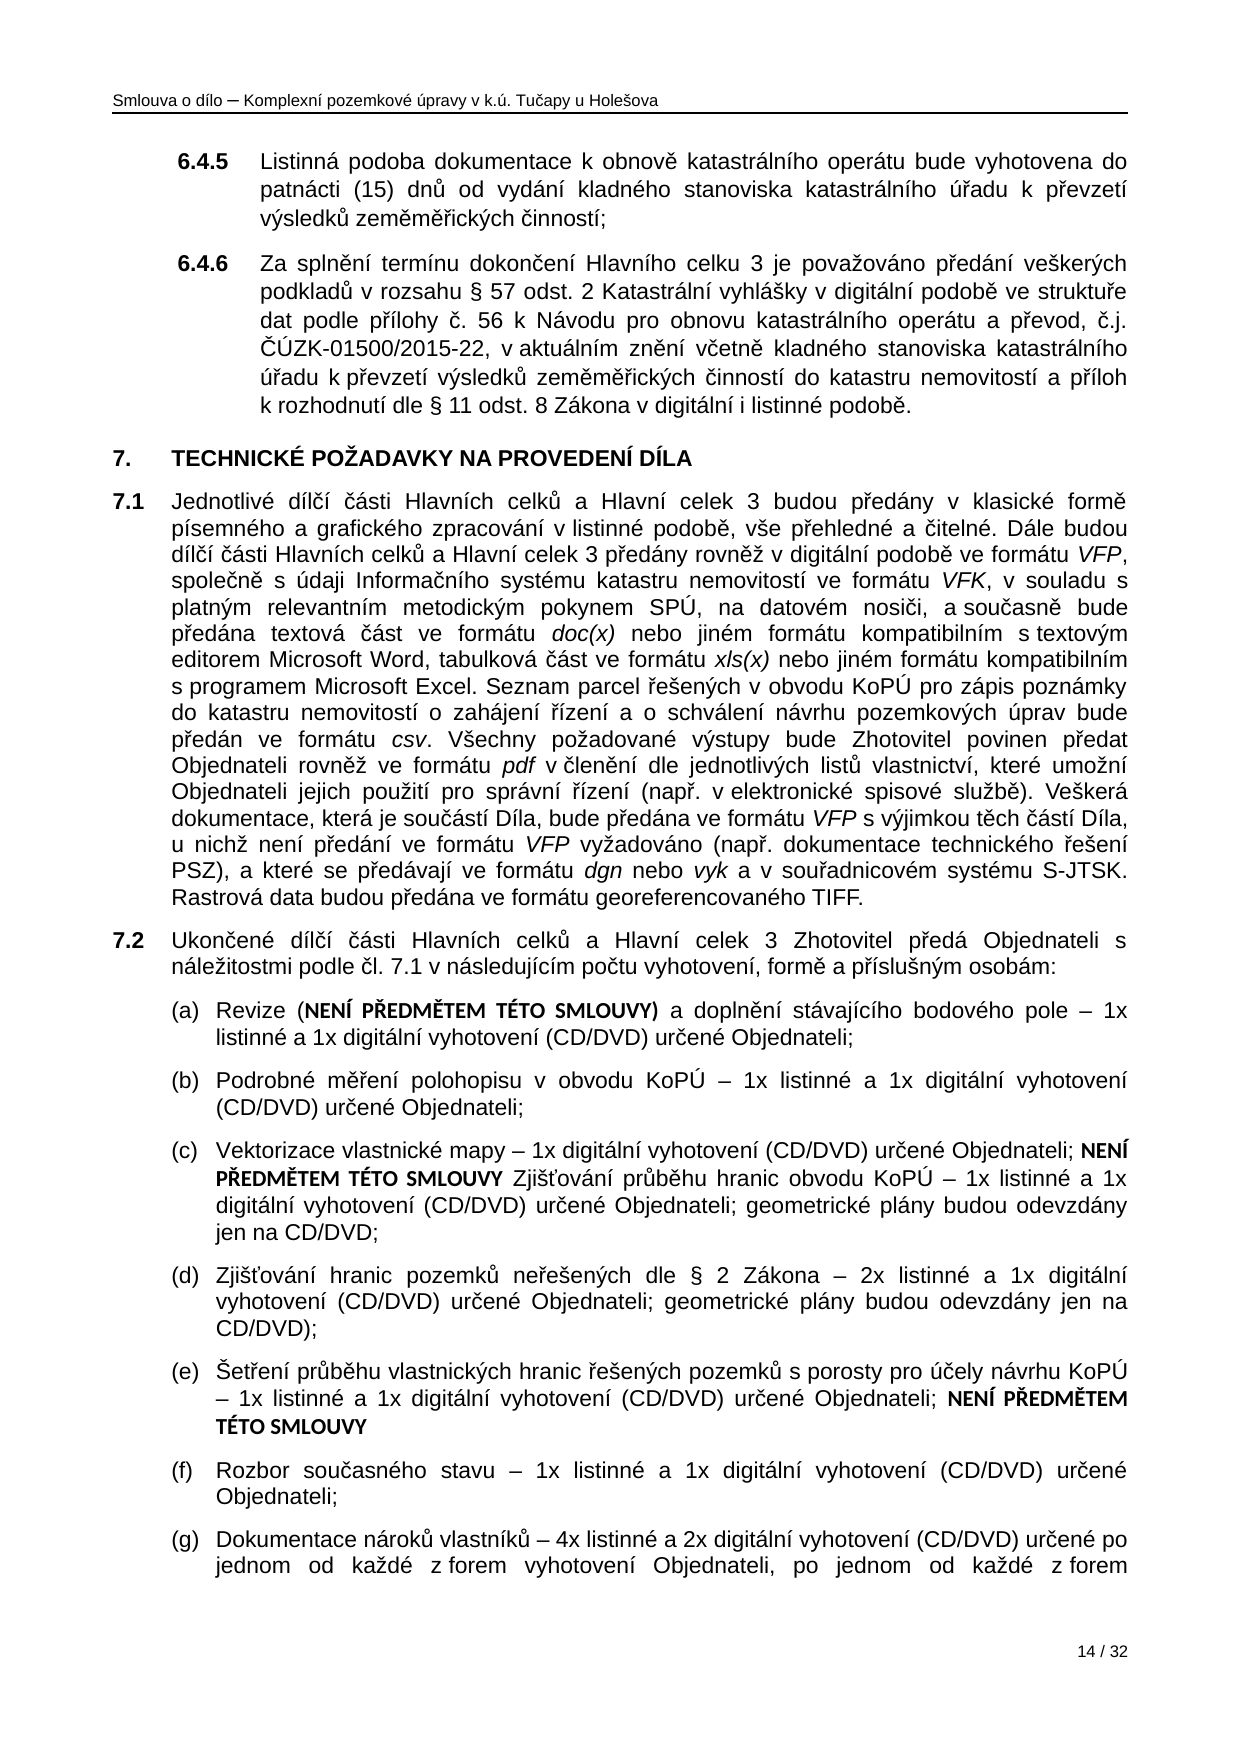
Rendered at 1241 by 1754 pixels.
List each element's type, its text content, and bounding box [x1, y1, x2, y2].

list Zjišťování hranic pozemků neřešených dle § 2 Zákona – 2x listinné a 1x digitální vyhotovení (CD/DVD) určené Objednateli; geometrické plány budou odevzdány jen na CD/DVD); [171, 1262, 1128, 1341]
text Za splnění termínu dokončení Hlavního celku 3 je považováno předání veškerých podkladů v rozsahu § 57 odst. 2 Katastrální vyhlášky v digitální podobě ve struktuře dat podle přílohy č. 56 k Návodu pro obnovu katastrálního operátu a převod, č.j. ČÚZK-01500/2015-22, v aktuálním znění včetně kladného stanoviska katastrálního úřadu k převzetí výsledků zeměměřických činností do katastru nemovitostí a příloh k rozhodnutí dle § 11 odst. 8 Zákona v digitální i listinné podobě. [177, 250, 1128, 418]
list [171, 1526, 1128, 1579]
text Technické požadavky na provedení díla [112, 445, 1128, 472]
list Šetření průběhu vlastnických hranic řešených pozemků s porosty pro účely návrhu KoPÚ – 1x listinné a 1x digitální vyhotovení (CD/DVD) určené Objednateli; NENÍ PŘEDMĚTEM TÉTO SMLOUVY [171, 1358, 1128, 1440]
text Jednotlivé dílčí části Hlavních celků a Hlavní celek 3 budou předány v klasické formě písemného a grafického zpracování v listinné podobě, vše přehledné a čitelné. Dále budou dílčí části Hlavních celků a Hlavní celek 3 předány rovněž v digitální podobě ve formátu VFP, společně s údaji Informačního systému katastru nemovitostí ve formátu VFK, v souladu s platným relevantním metodickým pokynem SPÚ, na datovém nosiči, a současně bude předána textová část ve formátu doc(x) nebo jiném formátu kompatibilním s textovým editorem Microsoft Word, tabulková část ve formátu xls(x) nebo jiném formátu kompatibilním s programem Microsoft Excel. Seznam parcel řešených v obvodu KoPÚ pro zápis poznámky do katastru nemovitostí o zahájení řízení a o schválení návrhu pozemkových úprav bude předán ve formátu csv. Všechny požadované výstupy bude Zhotovitel povinen předat Objednateli rovněž ve formátu pdf v členění dle jednotlivých listů vlastnictví, které umožní Objednateli jejich použití pro správní řízení (např. v elektronické spisové službě). Veškerá dokumentace, která je součástí Díla, bude předána ve formátu VFP s výjimkou těch částí Díla, u nichž není předání ve formátu VFP vyžadováno (např. dokumentace technického řešení PSZ), a které se předávají ve formátu dgn nebo vyk a v souřadnicovém systému S-JTSK. Rastrová data budou předána ve formátu georeferencovaného TIFF. [112, 488, 1128, 910]
list Rozbor současného stavu – 1x listinné a 1x digitální vyhotovení (CD/DVD) určené Objednateli; [171, 1457, 1128, 1509]
list Podrobné měření polohopisu v obvodu KoPÚ – 1x listinné a 1x digitální vyhotovení (CD/DVD) určené Objednateli; [171, 1067, 1128, 1120]
text Listinná podoba dokumentace k obnově katastrálního operátu bude vyhotovena do patnácti (15) dnů od vydání kladného stanoviska katastrálního úřadu k převzetí výsledků zeměměřických činností; [177, 148, 1128, 231]
list Revize (NENÍ PŘEDMĚTEM TÉTO SMLOUVY) a doplnění stávajícího bodového pole – 1x listinné a 1x digitální vyhotovení (CD/DVD) určené Objednateli; [171, 996, 1128, 1050]
text Ukončené dílčí části Hlavních celků a Hlavní celek 3 Zhotovitel předá Objednateli s náležitostmi podle čl. 7.1 v následujícím počtu vyhotovení, formě a příslušným osobám: [112, 927, 1128, 979]
list Vektorizace vlastnické mapy – 1x digitální vyhotovení (CD/DVD) určené Objednateli; NENÍ PŘEDMĚTEM TÉTO SMLOUVY Zjišťování průběhu hranic obvodu KoPÚ – 1x listinné a 1x digitální vyhotovení (CD/DVD) určené Objednateli; geometrické plány budou odevzdány jen na CD/DVD; [171, 1136, 1128, 1245]
